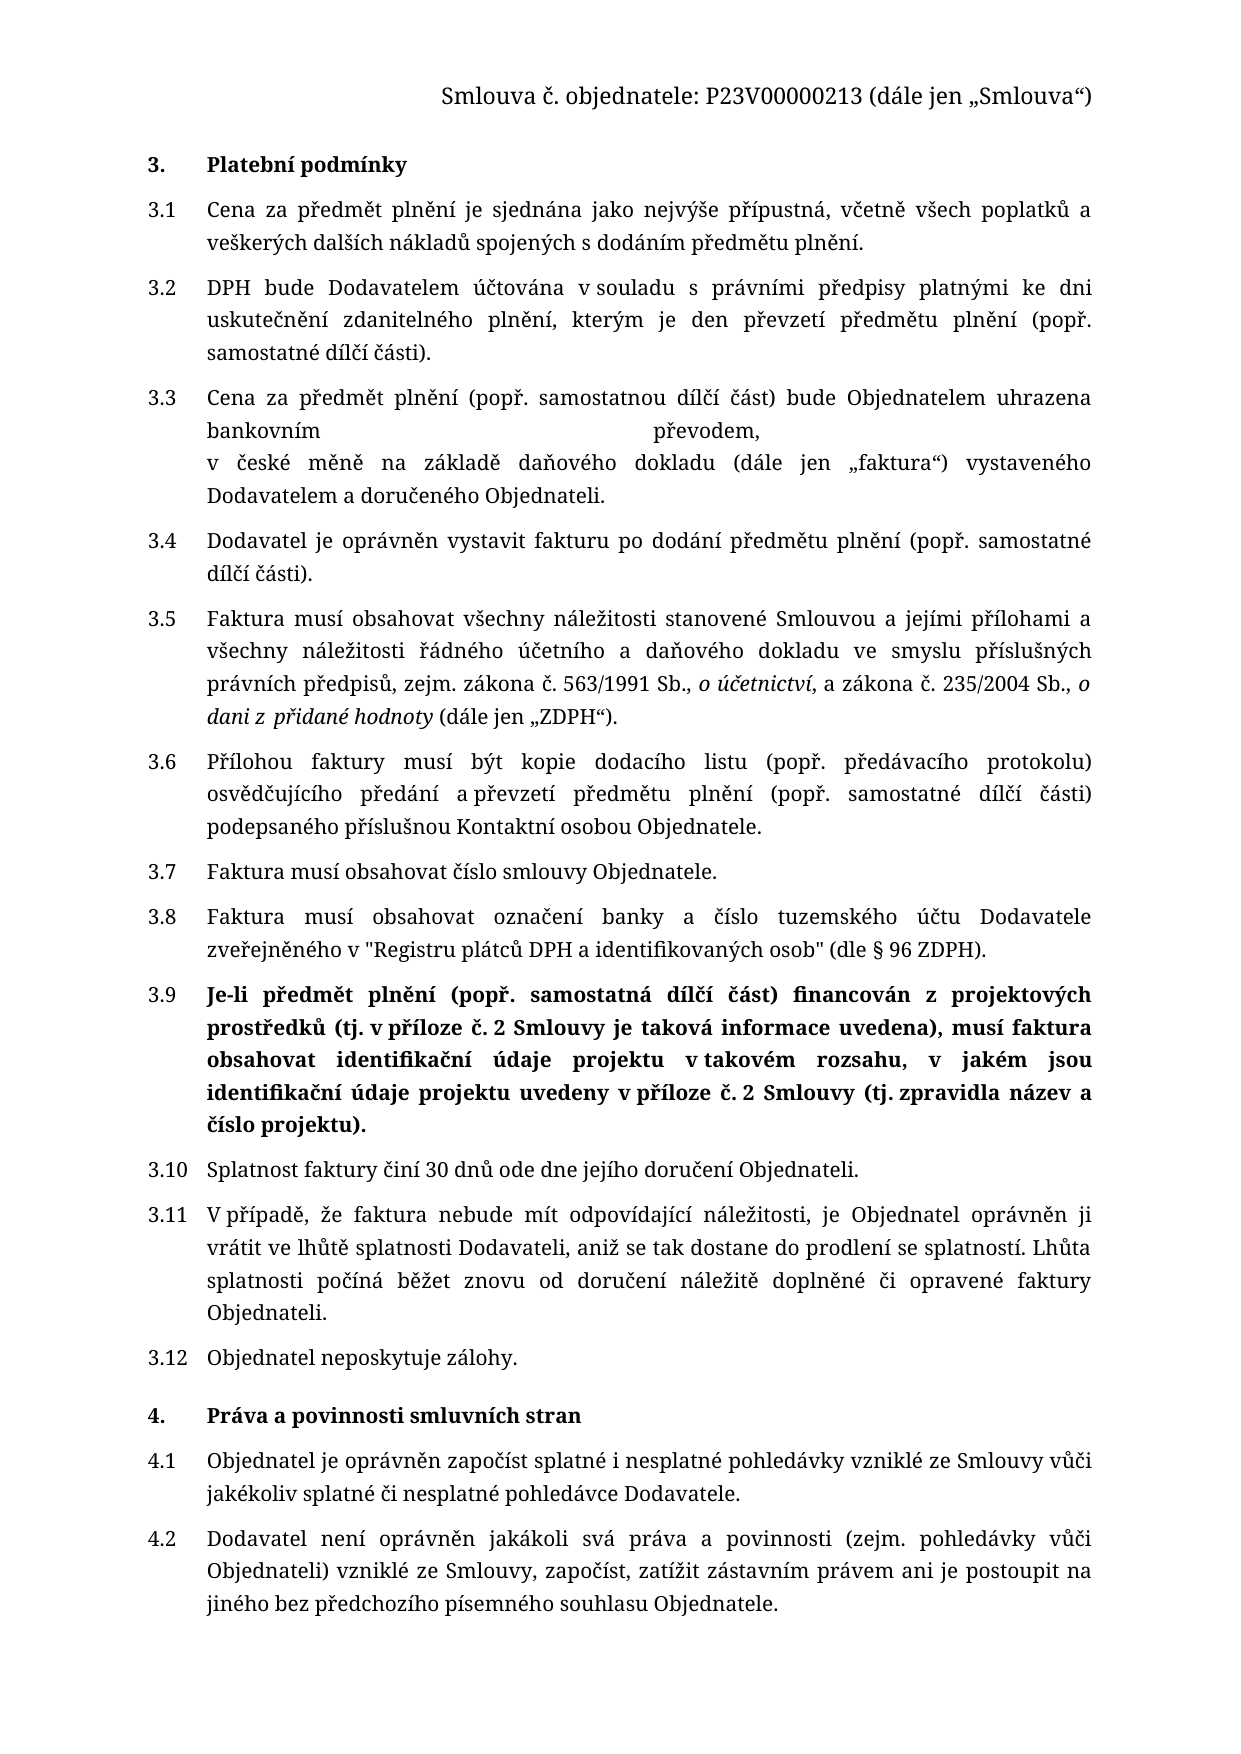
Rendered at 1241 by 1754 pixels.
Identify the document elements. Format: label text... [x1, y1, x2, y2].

list Objednatel neposkytuje zálohy. [148, 1343, 1093, 1372]
list Je-li předmět plnění (popř. samostatná dílčí část) financován z projektových prostředků (tj. v příloze č. 2 Smlouvy je taková informace uvedena), musí faktura obsahovat identifikační údaje projektu v takovém rozsahu, v jakém jsou identifikační údaje projektu uvedeny v příloze č. 2 Smlouvy (tj. zpravidla název a číslo projektu). [148, 980, 1093, 1139]
list Cena za předmět plnění (popř. samostatnou dílčí část) bude Objednatelem uhrazena bankovním převodem, v české měně na základě daňového dokladu (dále jen „faktura“) vystaveného Dodavatelem a doručeného Objednateli. [148, 383, 1093, 509]
list Platební podmínky [148, 150, 1093, 179]
list Faktura musí obsahovat číslo smlouvy Objednatele. [148, 857, 1093, 886]
list Faktura musí obsahovat označení banky a číslo tuzemského účtu Dodavatele zveřejněného v "Registru plátců DPH a identifikovaných osob" (dle § 96 ZDPH). [148, 902, 1093, 963]
list Cena za předmět plnění je sjednána jako nejvýše přípustná, včetně všech poplatků a veškerých dalších nákladů spojených s dodáním předmětu plnění. [148, 195, 1093, 256]
list Přílohou faktury musí být kopie dodacího listu (popř. předávacího protokolu) osvědčujícího předání a převzetí předmětu plnění (popř. samostatné dílčí části) podepsaného příslušnou Kontaktní osobou Objednatele. [148, 747, 1093, 841]
list Objednatel je oprávněn započíst splatné i nesplatné pohledávky vzniklé ze Smlouvy vůči jakékoliv splatné či nesplatné pohledávce Dodavatele. [148, 1446, 1093, 1507]
list Splatnost faktury činí 30 dnů ode dne jejího doručení Objednateli. [148, 1156, 1093, 1184]
list Dodavatel není oprávněn jakákoli svá práva a povinnosti (zejm. pohledávky vůči Objednateli) vzniklé ze Smlouvy, započíst, zatížit zástavním právem ani je postoupit na jiného bez předchozího písemného souhlasu Objednatele. [148, 1524, 1093, 1618]
list V případě, že faktura nebude mít odpovídající náležitosti, je Objednatel oprávněn ji vrátit ve lhůtě splatnosti Dodavateli, aniž se tak dostane do prodlení se splatností. Lhůta splatnosti počíná běžet znovu od doručení náležitě doplněné či opravené faktury Objednateli. [148, 1201, 1093, 1327]
list DPH bude Dodavatelem účtována v souladu s právními předpisy platnými ke dni uskutečnění zdanitelného plnění, kterým je den převzetí předmětu plnění (popř. samostatné dílčí části). [148, 273, 1093, 367]
list Práva a povinnosti smluvních stran [148, 1401, 1093, 1429]
list Dodavatel je oprávněn vystavit fakturu po dodání předmětu plnění (popř. samostatné dílčí části). [148, 526, 1093, 587]
list Faktura musí obsahovat všechny náležitosti stanovené Smlouvou a jejími přílohami a všechny náležitosti řádného účetního a daňového dokladu ve smyslu příslušných právních předpisů, zejm. zákona č. 563/1991 Sb., o účetnictví, a zákona č. 235/2004 Sb., o dani z přidané hodnoty (dále jen „ZDPH“). [148, 604, 1093, 730]
